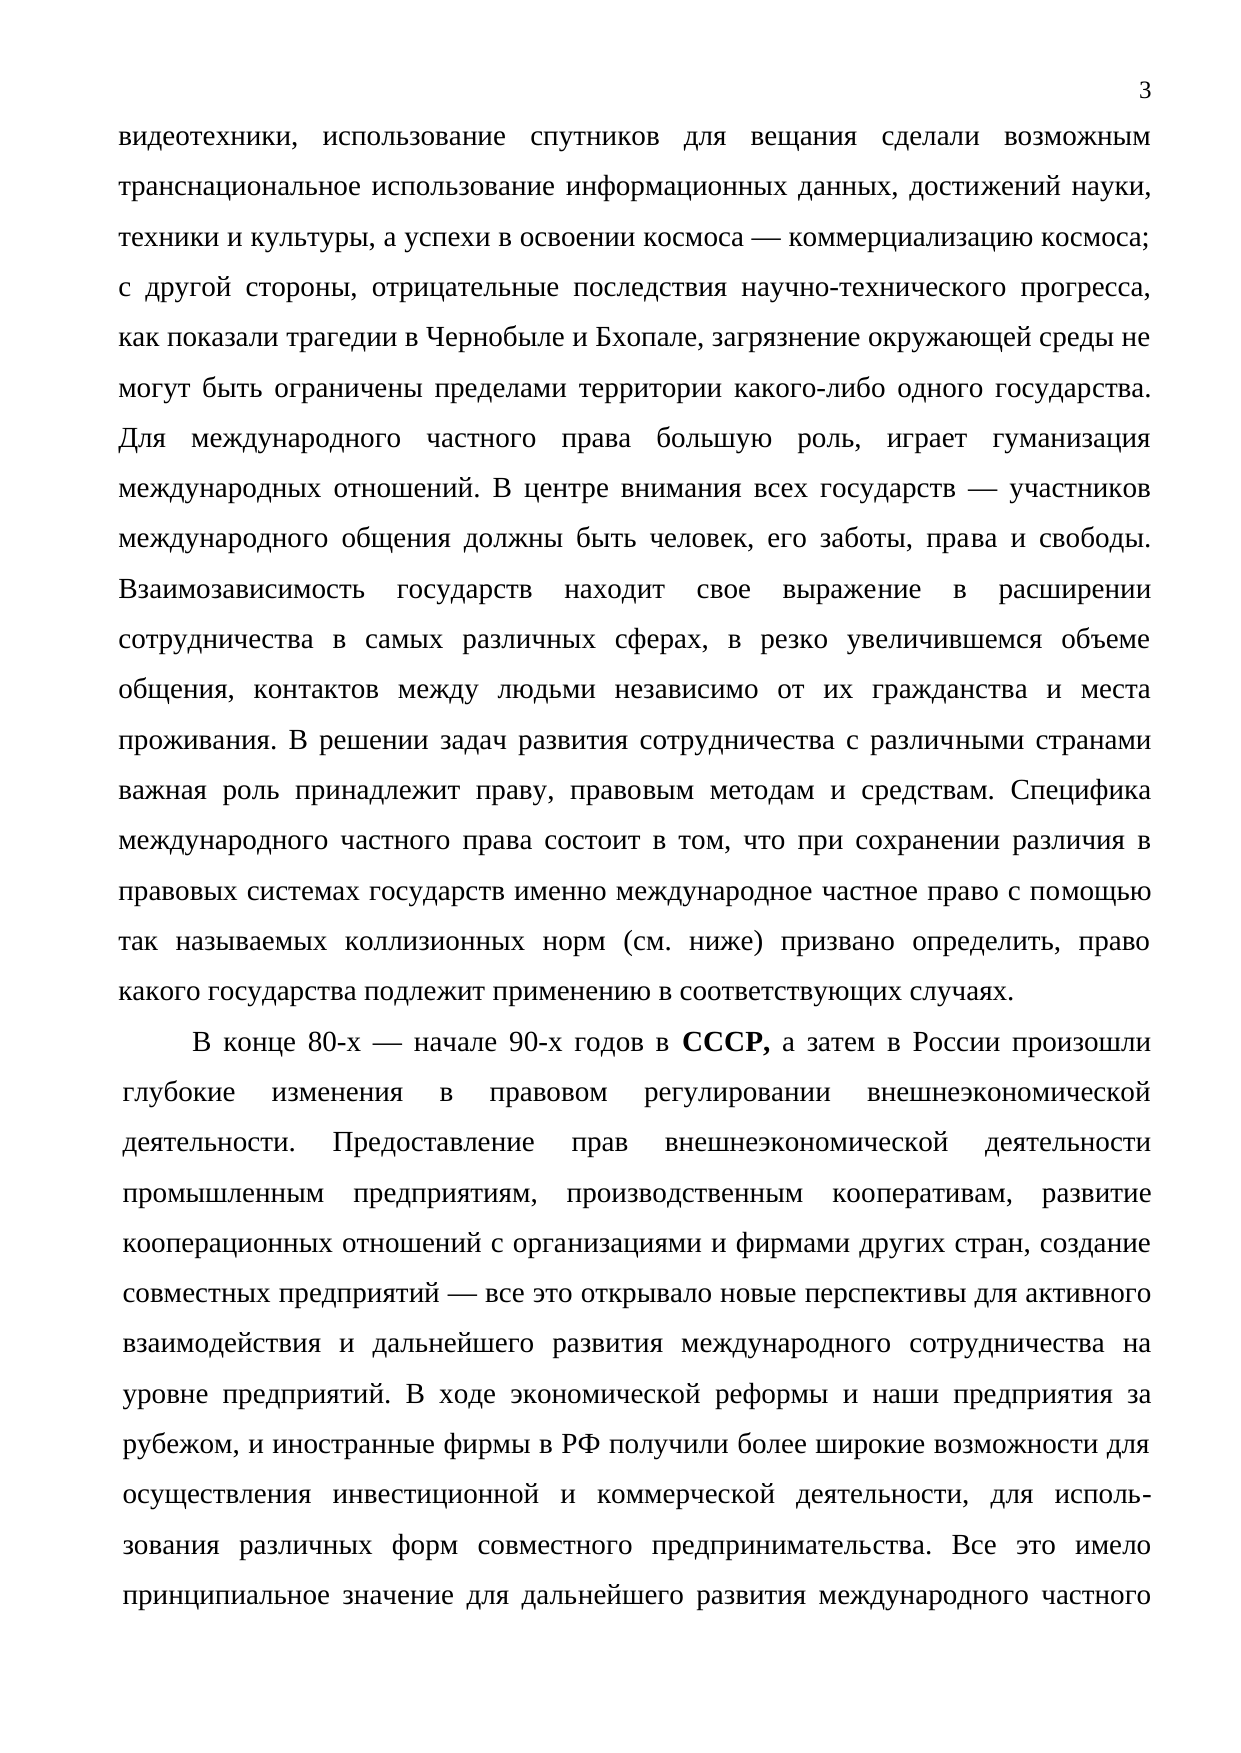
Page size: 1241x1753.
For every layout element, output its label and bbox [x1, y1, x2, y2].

text [122, 1024, 1152, 1611]
text [118, 118, 1152, 1007]
